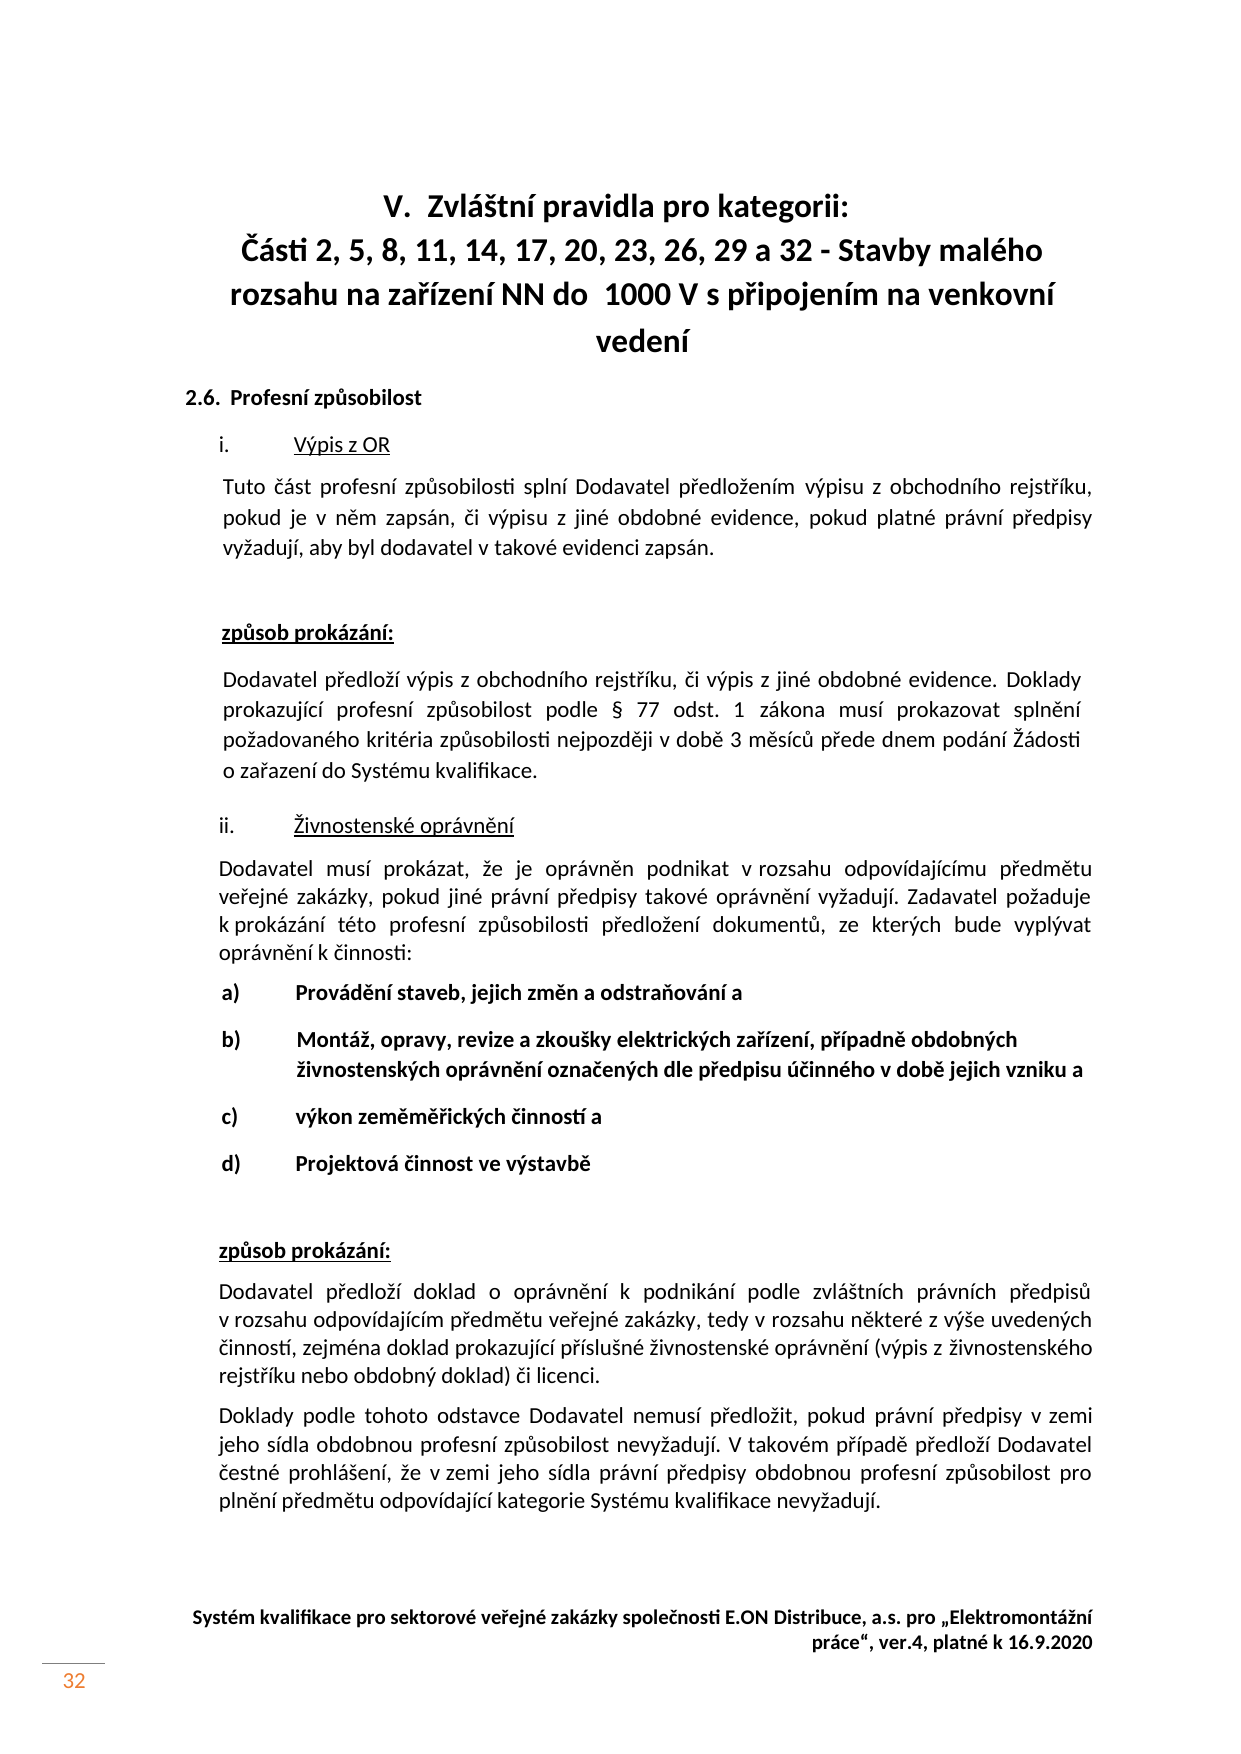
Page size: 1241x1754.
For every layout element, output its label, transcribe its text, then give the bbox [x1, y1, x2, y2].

text c) výkon zeměměřických činností a [221, 1102, 1093, 1130]
text způsob prokázání: [148, 618, 1093, 646]
text Doklady podle tohoto odstavce Dodavatel nemusí předložit, pokud právní předpisy v zemi jeho sídla obdobnou profesní způsobilost nevyžadují. V takovém případě předloží Dodavatel čestné prohlášení, že v zemi jeho sídla právní předpisy obdobnou profesní způsobilost pro plnění předmětu odpovídající kategorie Systému kvalifikace nevyžadují. [218, 1402, 1093, 1514]
text Dodavatel musí prokázat, že je oprávněn podnikat v rozsahu odpovídajícímu předmětu veřejné zakázky, pokud jiné právní předpisy takové oprávnění vyžadují. Zadavatel požaduje k prokázání této profesní způsobilosti předložení dokumentů, ze kterých bude vyplývat oprávnění k činnosti: [218, 854, 1093, 966]
text způsob prokázání: [148, 1237, 1093, 1264]
list Výpis z OR [218, 430, 1093, 458]
text d) Projektová činnost ve výstavbě [221, 1149, 1093, 1177]
text Dodavatel předloží doklad o oprávnění k podnikání podle zvláštních právních předpisů v rozsahu odpovídajícím předmětu veřejné zakázky, tedy v rozsahu některé z výše uvedených činností, zejména doklad prokazující příslušné živnostenské oprávnění (výpis z živnostenského rejstříku nebo obdobný doklad) či licenci. [218, 1277, 1093, 1389]
list Profesní způsobilost [185, 383, 1093, 411]
list Tuto část profesní způsobilosti splní Dodavatel předložením výpisu z obchodního rejstříku, pokud je v něm zapsán, či výpisu z jiné obdobné evidence, pokud platné právní předpisy vyžadují, aby byl dodavatel v takové evidenci zapsán. [223, 472, 1093, 561]
text a) Provádění staveb, jejich změn a odstraňování a [221, 978, 1093, 1006]
subtitle Zvláštní pravidla pro kategorii: Části 2, 5, 8, 11, 14, 17, 20, 23, 26, 29 a 32 - Stavby malého rozsahu na zařízení NN do 1000 V s připojením na venkovní vedení [148, 185, 1093, 363]
text Dodavatel předloží výpis z obchodního rejstříku, či výpis z jiné obdobné evidence. Doklady prokazující profesní způsobilost podle § 77 odst. 1 zákona musí prokazovat splnění požadovaného kritéria způsobilosti nejpozději v době 3 měsíců přede dnem podání Žádosti o zařazení do Systému kvalifikace. [223, 665, 1081, 784]
text b) Montáž, opravy, revize a zkoušky elektrických zařízení, případně obdobných živnostenských oprávnění označených dle předpisu účinného v době jejich vzniku a [221, 1025, 1093, 1083]
list Živnostenské oprávnění [218, 811, 1093, 839]
